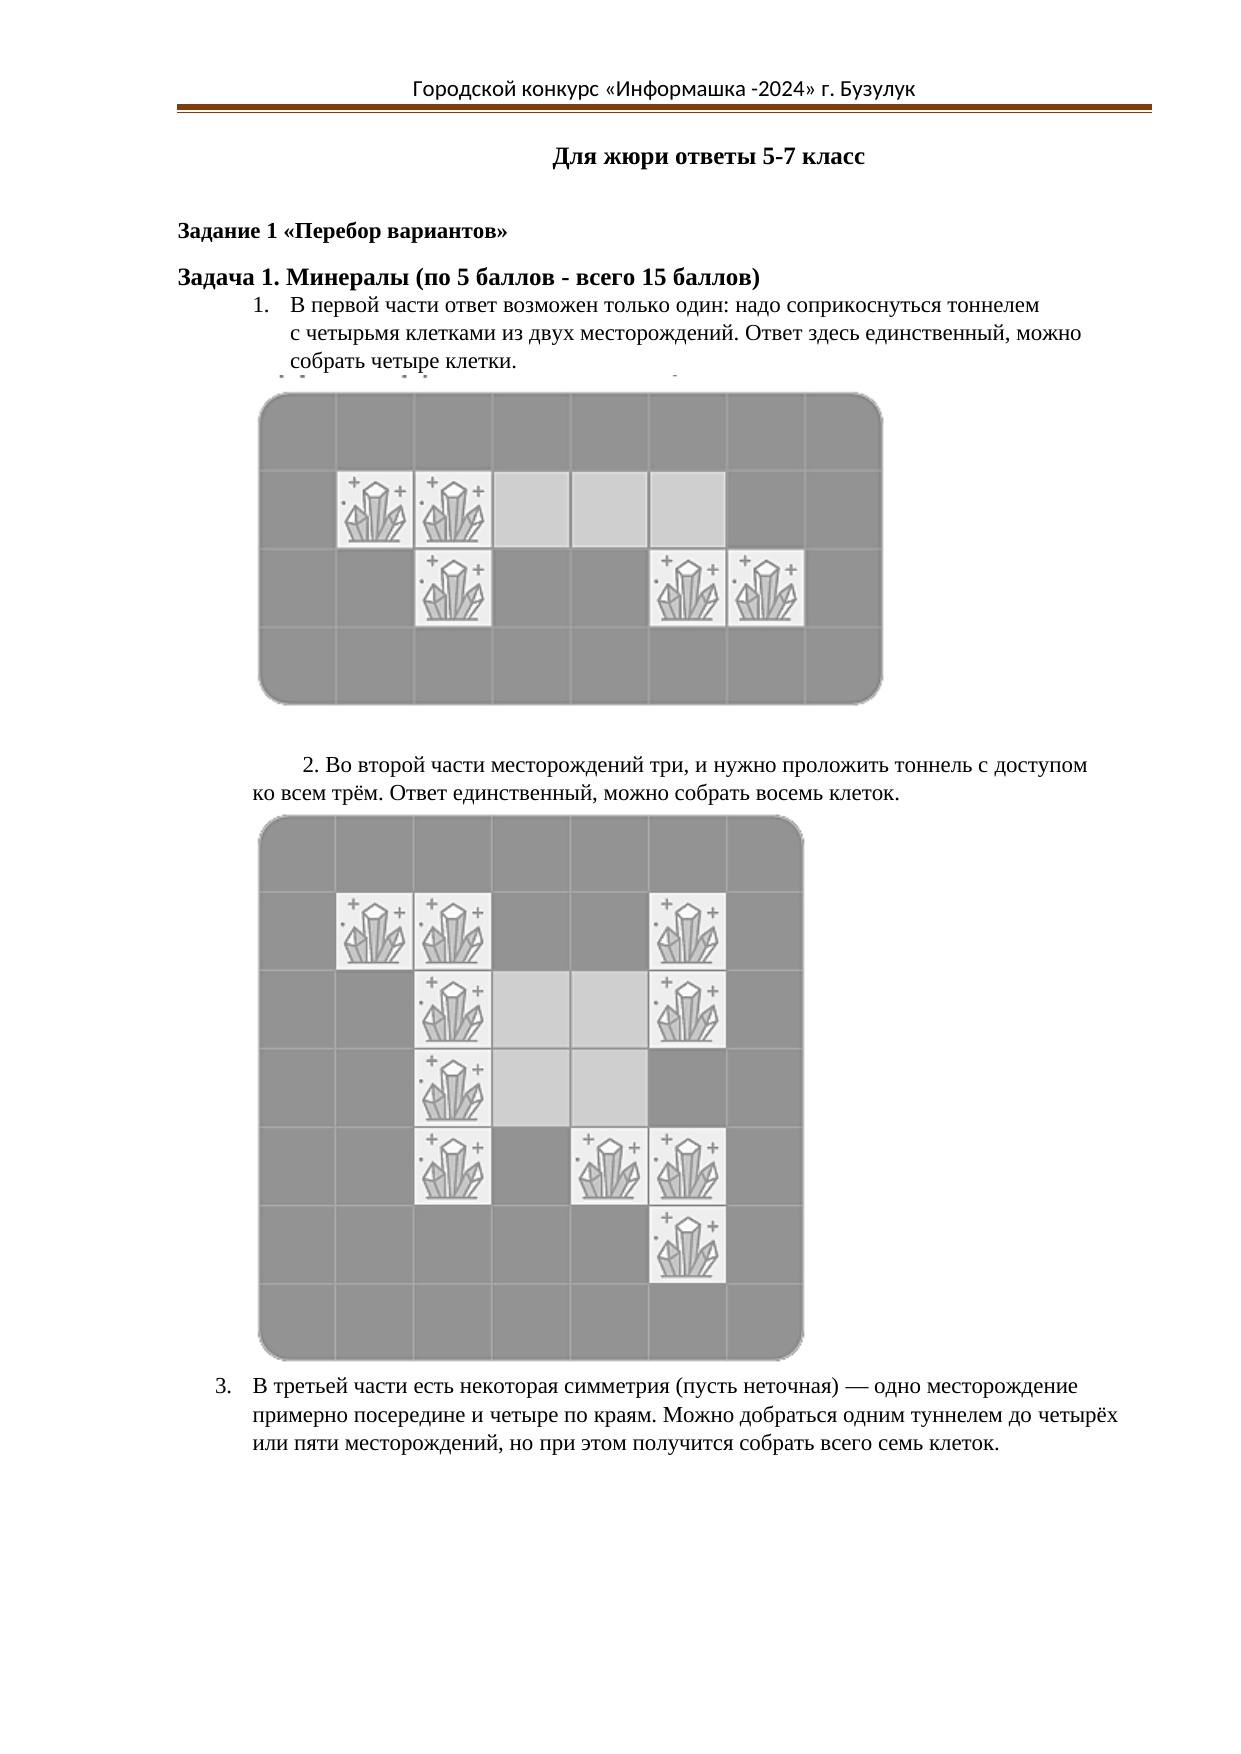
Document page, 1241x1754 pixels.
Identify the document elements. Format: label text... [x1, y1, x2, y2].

list 2. Во второй части месторождений три, и нужно проложить тоннель с доступом ко всем трём. Ответ единственный, можно собрать восемь клеток. [252, 376, 1152, 806]
list В первой части ответ возможен только один: надо соприкоснуться тоннелем с четырьмя клетками из двух месторождений. Ответ здесь единственный, можно собрать четыре клетки. [252, 291, 1152, 374]
text Для жюри ответы 5-7 класс [177, 141, 1152, 170]
text Задание 1 «Перебор вариантов» [177, 217, 1152, 243]
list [215, 1372, 1152, 1456]
text Задача 1. Минералы (по 5 баллов - всего 15 баллов) [177, 262, 1152, 291]
